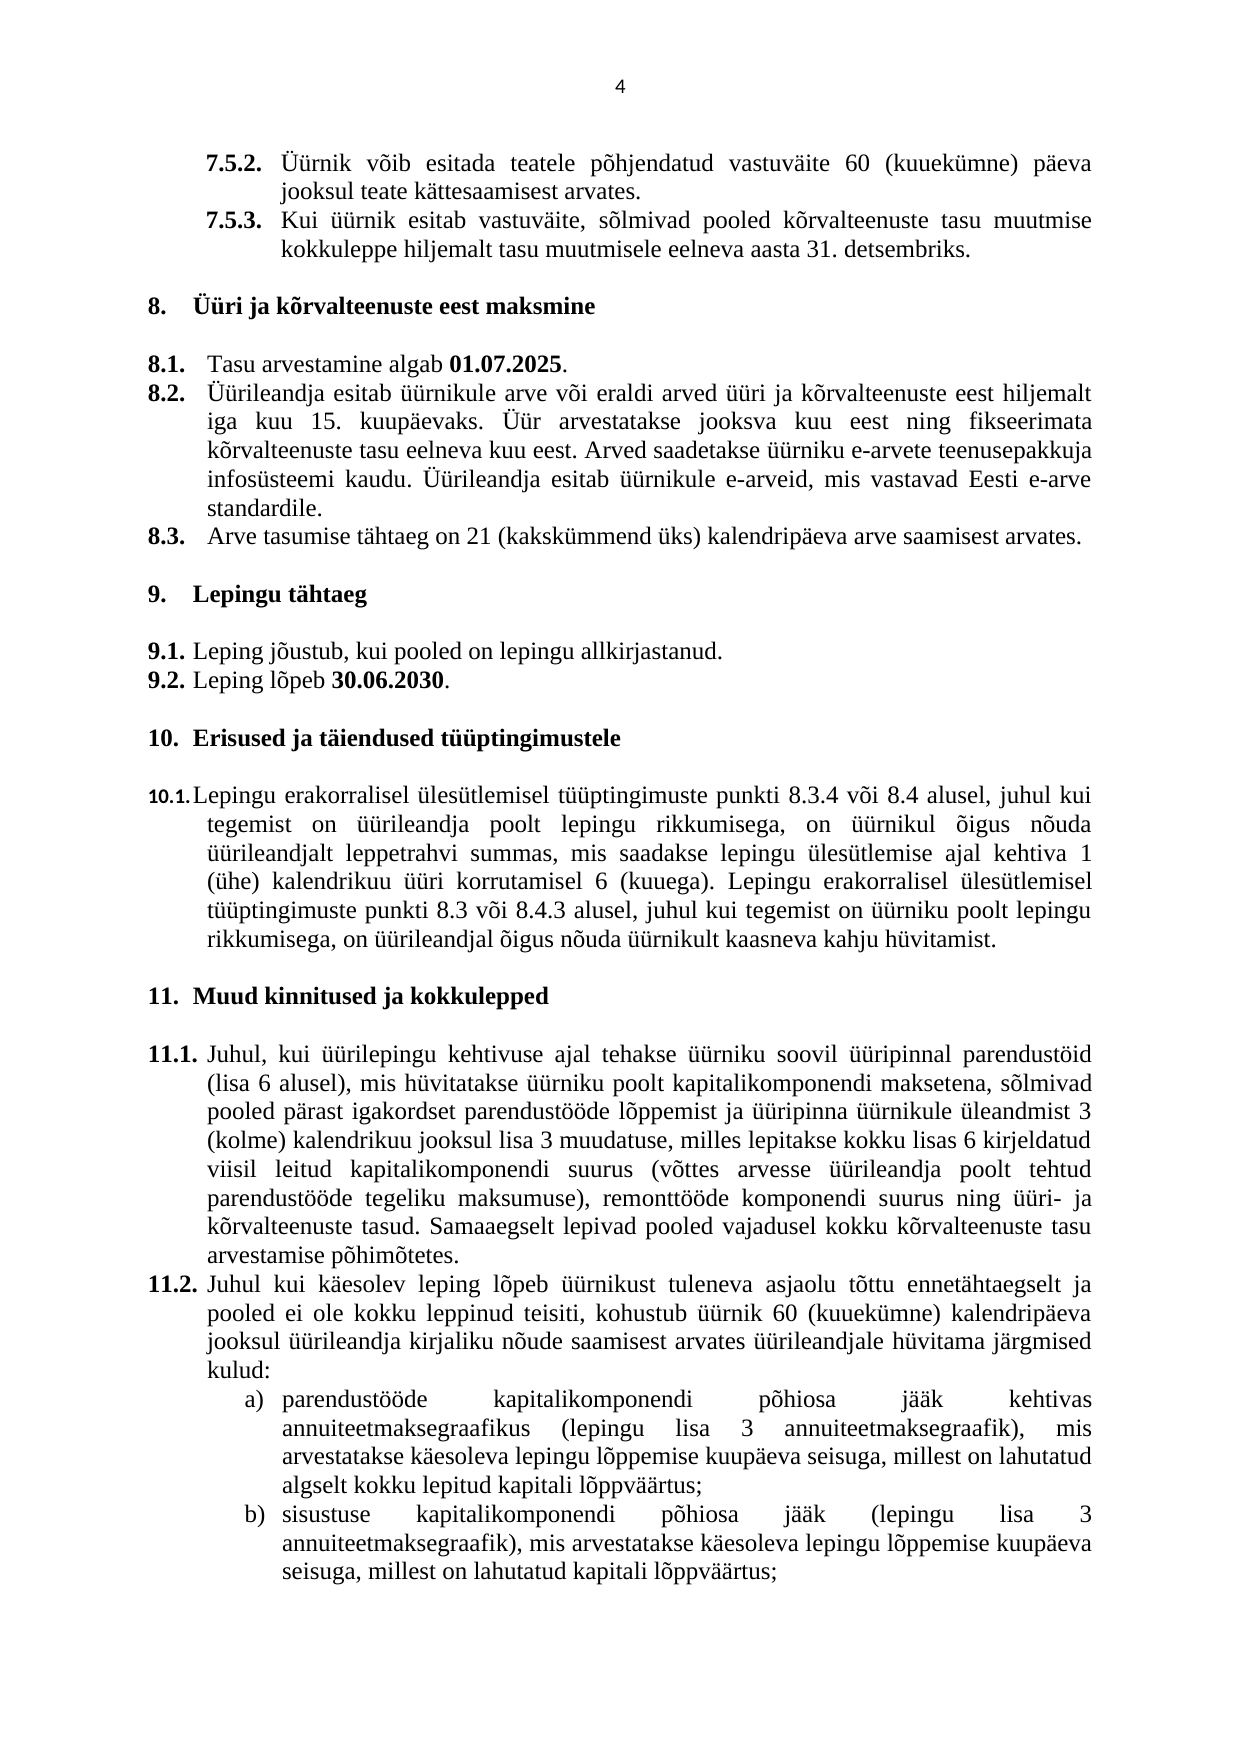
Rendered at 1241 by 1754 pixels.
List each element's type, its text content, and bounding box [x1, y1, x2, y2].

list Üürileandja esitab üürnikule arve või eraldi arved üüri ja kõrvalteenuste eest hiljemalt iga kuu 15. kuupäevaks. Üür arvestatakse jooksva kuu eest ning fikseerimata kõrvalteenuste tasu eelneva kuu eest. Arved saadetakse üürniku e-arvete teenusepakkuja infosüsteemi kaudu. Üürileandja esitab üürnikule e-arveid, mis vastavad Eesti e-arve standardile. [148, 378, 1092, 521]
list Üürnik võib esitada teatele põhjendatud vastuväite 60 (kuuekümne) päeva jooksul teate kättesaamisest arvates. [206, 148, 1092, 205]
list Lepingu tähtaeg [148, 579, 1092, 608]
list Lepingu erakorralisel ülesütlemisel tüüptingimuste punkti 8.3.4 või 8.4 alusel, juhul kui tegemist on üürileandja poolt lepingu rikkumisega, on üürnikul õigus nõuda üürileandjalt leppetrahvi summas, mis saadakse lepingu ülesütlemise ajal kehtiva 1 (ühe) kalendrikuu üüri korrutamisel 6 (kuuega). Lepingu erakorralisel ülesütlemisel tüüptingimuste punkti 8.3 või 8.4.3 alusel, juhul kui tegemist on üürniku poolt lepingu rikkumisega, on üürileandjal õigus nõuda üürnikult kaasneva kahju hüvitamist. [148, 780, 1092, 953]
list Leping jõustub, kui pooled on lepingu allkirjastanud. [148, 636, 1092, 665]
list Leping lõpeb 30.06.2030. [148, 665, 1092, 694]
list parendustööde kapitalikomponendi põhiosa jääk kehtivas annuiteetmaksegraafikus (lepingu lisa 3 annuiteetmaksegraafik), mis arvestatakse käesoleva lepingu lõppemise kuupäeva seisuga, millest on lahutatud algselt kokku lepitud kapitali lõppväärtus; [244, 1384, 1092, 1499]
list Juhul kui käesolev leping lõpeb üürnikust tuleneva asjaolu tõttu ennetähtaegselt ja pooled ei ole kokku leppinud teisiti, kohustub üürnik 60 (kuuekümne) kalendripäeva jooksul üürileandja kirjaliku nõude saamisest arvates üürileandjale hüvitama järgmised kulud: [148, 1269, 1092, 1384]
list Erisused ja täiendused tüüptingimustele [148, 723, 1092, 751]
list Juhul, kui üürilepingu kehtivuse ajal tehakse üürniku soovil üüripinnal parendustöid (lisa 6 alusel), mis hüvitatakse üürniku poolt kapitalikomponendi maksetena, sõlmivad pooled pärast igakordset parendustööde lõppemist ja üüripinna üürnikule üleandmist 3 (kolme) kalendrikuu jooksul lisa 3 muudatuse, milles lepitakse kokku lisas 6 kirjeldatud viisil leitud kapitalikomponendi suurus (võttes arvesse üürileandja poolt tehtud parendustööde tegeliku maksumuse), remonttööde komponendi suurus ning üüri- ja kõrvalteenuste tasud. Samaaegselt lepivad pooled vajadusel kokku kõrvalteenuste tasu arvestamise põhimõtetes. [148, 1039, 1092, 1269]
list Kui üürnik esitab vastuväite, sõlmivad pooled kõrvalteenuste tasu muutmise kokkuleppe hiljemalt tasu muutmisele eelneva aasta 31. detsembriks. [206, 205, 1092, 263]
list Üüri ja kõrvalteenuste eest maksmine [148, 291, 1092, 320]
list Muud kinnitused ja kokkulepped [148, 981, 1092, 1010]
list sisustuse kapitalikomponendi põhiosa jääk (lepingu lisa 3 annuiteetmaksegraafik), mis arvestatakse käesoleva lepingu lõppemise kuupäeva seisuga, millest on lahutatud kapitali lõppväärtus; [244, 1499, 1092, 1585]
list Tasu arvestamine algab 01.07.2025. [148, 349, 1092, 378]
list Arve tasumise tähtaeg on 21 (kakskümmend üks) kalendripäeva arve saamisest arvates. [148, 521, 1092, 550]
